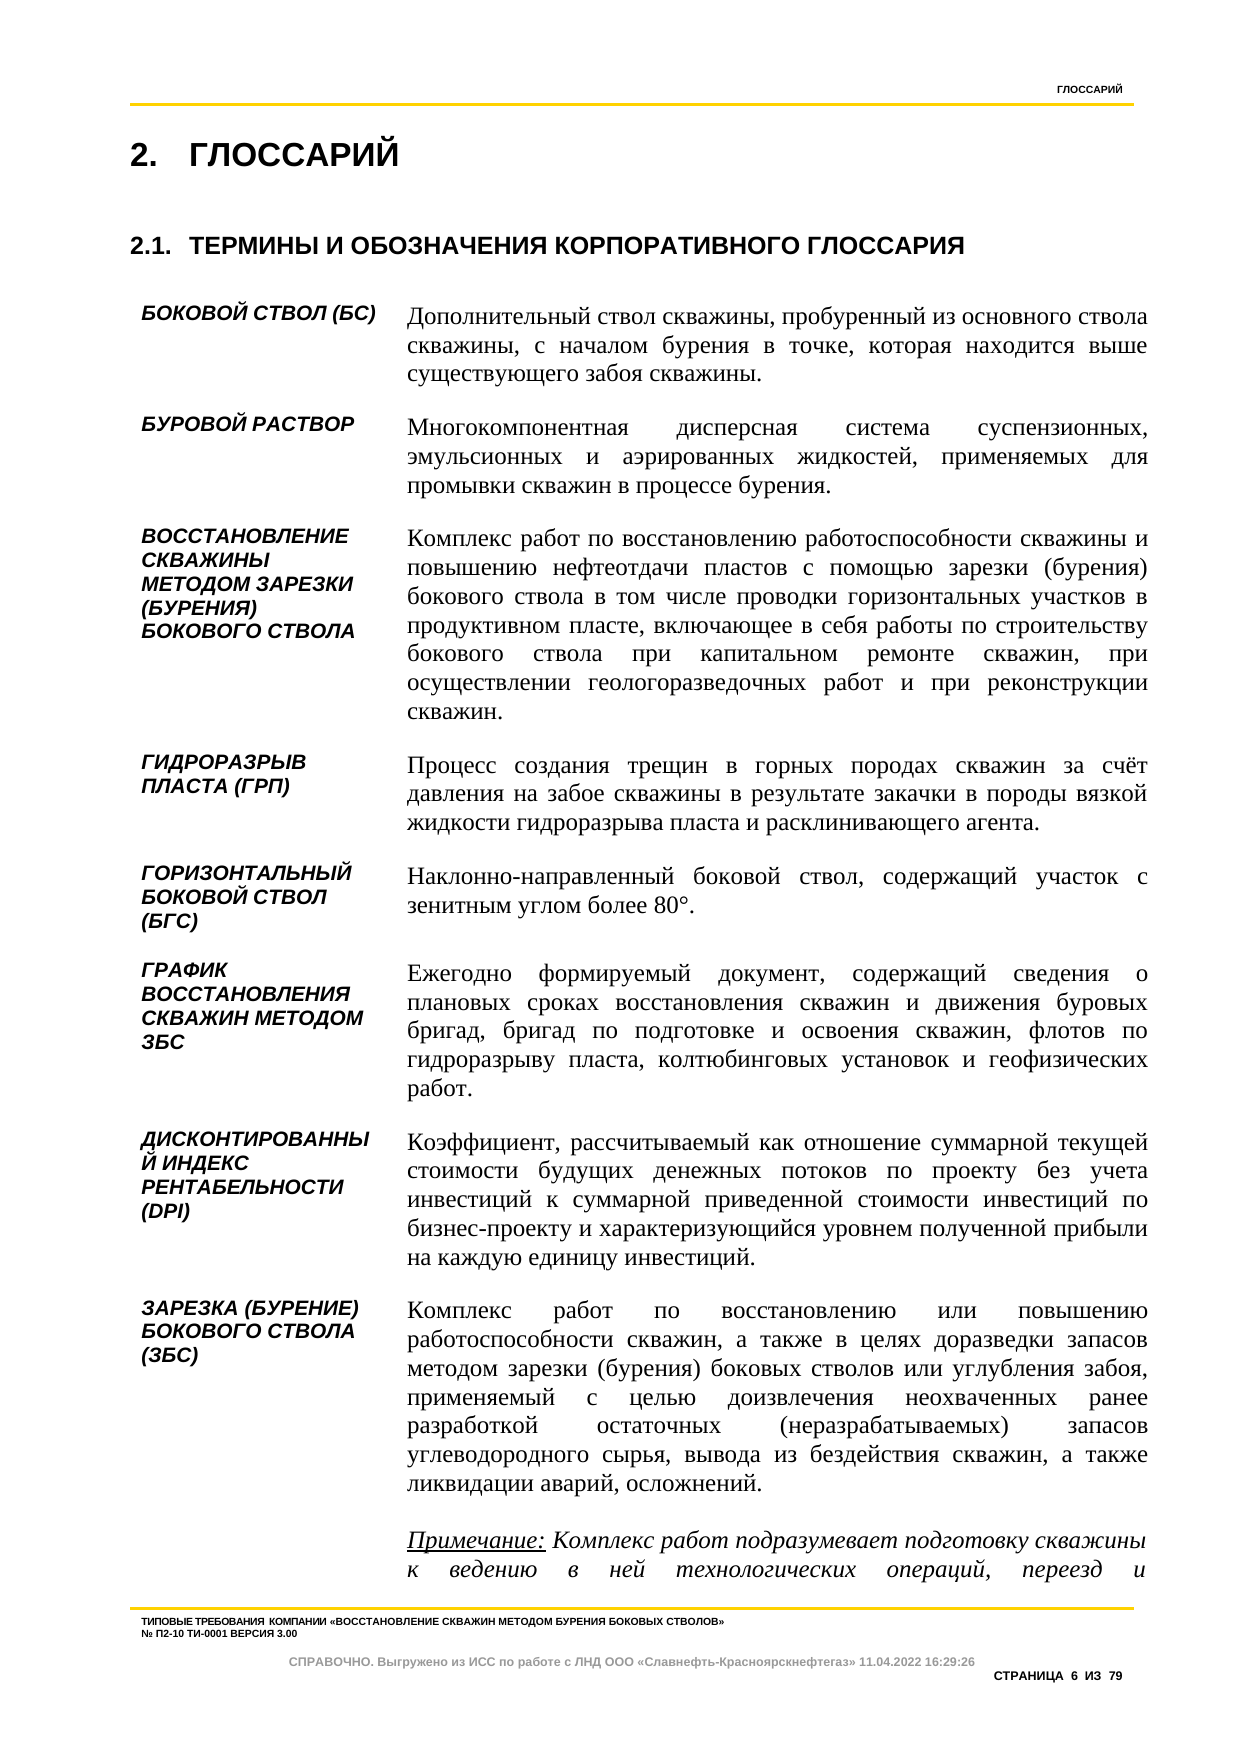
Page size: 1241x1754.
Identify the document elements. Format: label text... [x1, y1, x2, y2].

list ТЕРМИНЫ И ОБОЗНАЧЕНИЯ КОРПОРАТИВНОГО ГЛОССАРИЯ [130, 231, 1134, 260]
table_cell Наклонно-направленный боковой ствол, содержащий участок с зенитным углом более 80°. [396, 849, 1160, 945]
table_cell Комплекс работ по восстановлению работоспособности скважины и повышению нефтеотдачи пластов с помощью зарезки (бурения) бокового ствола в том числе проводки горизонтальных участков в продуктивном пласте, включающее в себя работы по строительству бокового ствола при капитальном ремонте скважин, при осуществлении геологоразведочных работ и при реконструкции скважин. [396, 511, 1160, 737]
table_cell ГИДРОРАЗРЫВ ПЛАСТА (ГРП) [130, 737, 396, 848]
table_cell БУРОВОЙ РАСТВОР [130, 400, 396, 511]
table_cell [130, 1283, 396, 1583]
list ГЛОССАРИЙ [130, 135, 1134, 173]
table_cell Многокомпонентная дисперсная система суспензионных, эмульсионных и аэрированных жидкостей, применяемых для промывки скважин в процессе бурения. [396, 400, 1160, 511]
table_cell ВОССТАНОВЛЕНИЕ СКВАЖИНЫ МЕТОДОМ ЗАРЕЗКИ (БУРЕНИЯ) БОКОВОГО СТВОЛА [130, 511, 396, 737]
table_cell ГОРИЗОНТАЛЬНЫЙ БОКОВОЙ СТВОЛ (БГС) [130, 849, 396, 945]
table_cell ДИСКОНТИРОВАННЫЙ ИНДЕКС РЕНТАБЕЛЬНОСТИ (DPI) [130, 1114, 396, 1283]
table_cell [396, 1283, 1160, 1583]
table_header Дополнительный ствол скважины, пробуренный из основного ствола скважины, с началом бурения в точке, которая находится выше существующего забоя скважины. [396, 289, 1160, 400]
table_cell Коэффициент, рассчитываемый как отношение суммарной текущей стоимости будущих денежных потоков по проекту без учета инвестиций к суммарной приведенной стоимости инвестиций по бизнес-проекту и характеризующийся уровнем полученной прибыли на каждую единицу инвестиций. [396, 1114, 1160, 1283]
table_cell ГРАФИК ВОССТАНОВЛЕНИЯ СКВАЖИН МЕТОДОМ ЗБС [130, 945, 396, 1114]
table_cell Процесс создания трещин в горных породах скважин за счёт давления на забое скважины в результате закачки в породы вязкой жидкости гидроразрыва пласта и расклинивающего агента. [396, 737, 1160, 848]
table_header БОКОВОЙ СТВОЛ (БС) [130, 289, 396, 400]
table_cell Ежегодно формируемый документ, содержащий сведения о плановых сроках восстановления скважин и движения буровых бригад, бригад по подготовке и освоения скважин, флотов по гидроразрыву пласта, колтюбинговых установок и геофизических работ. [396, 945, 1160, 1114]
